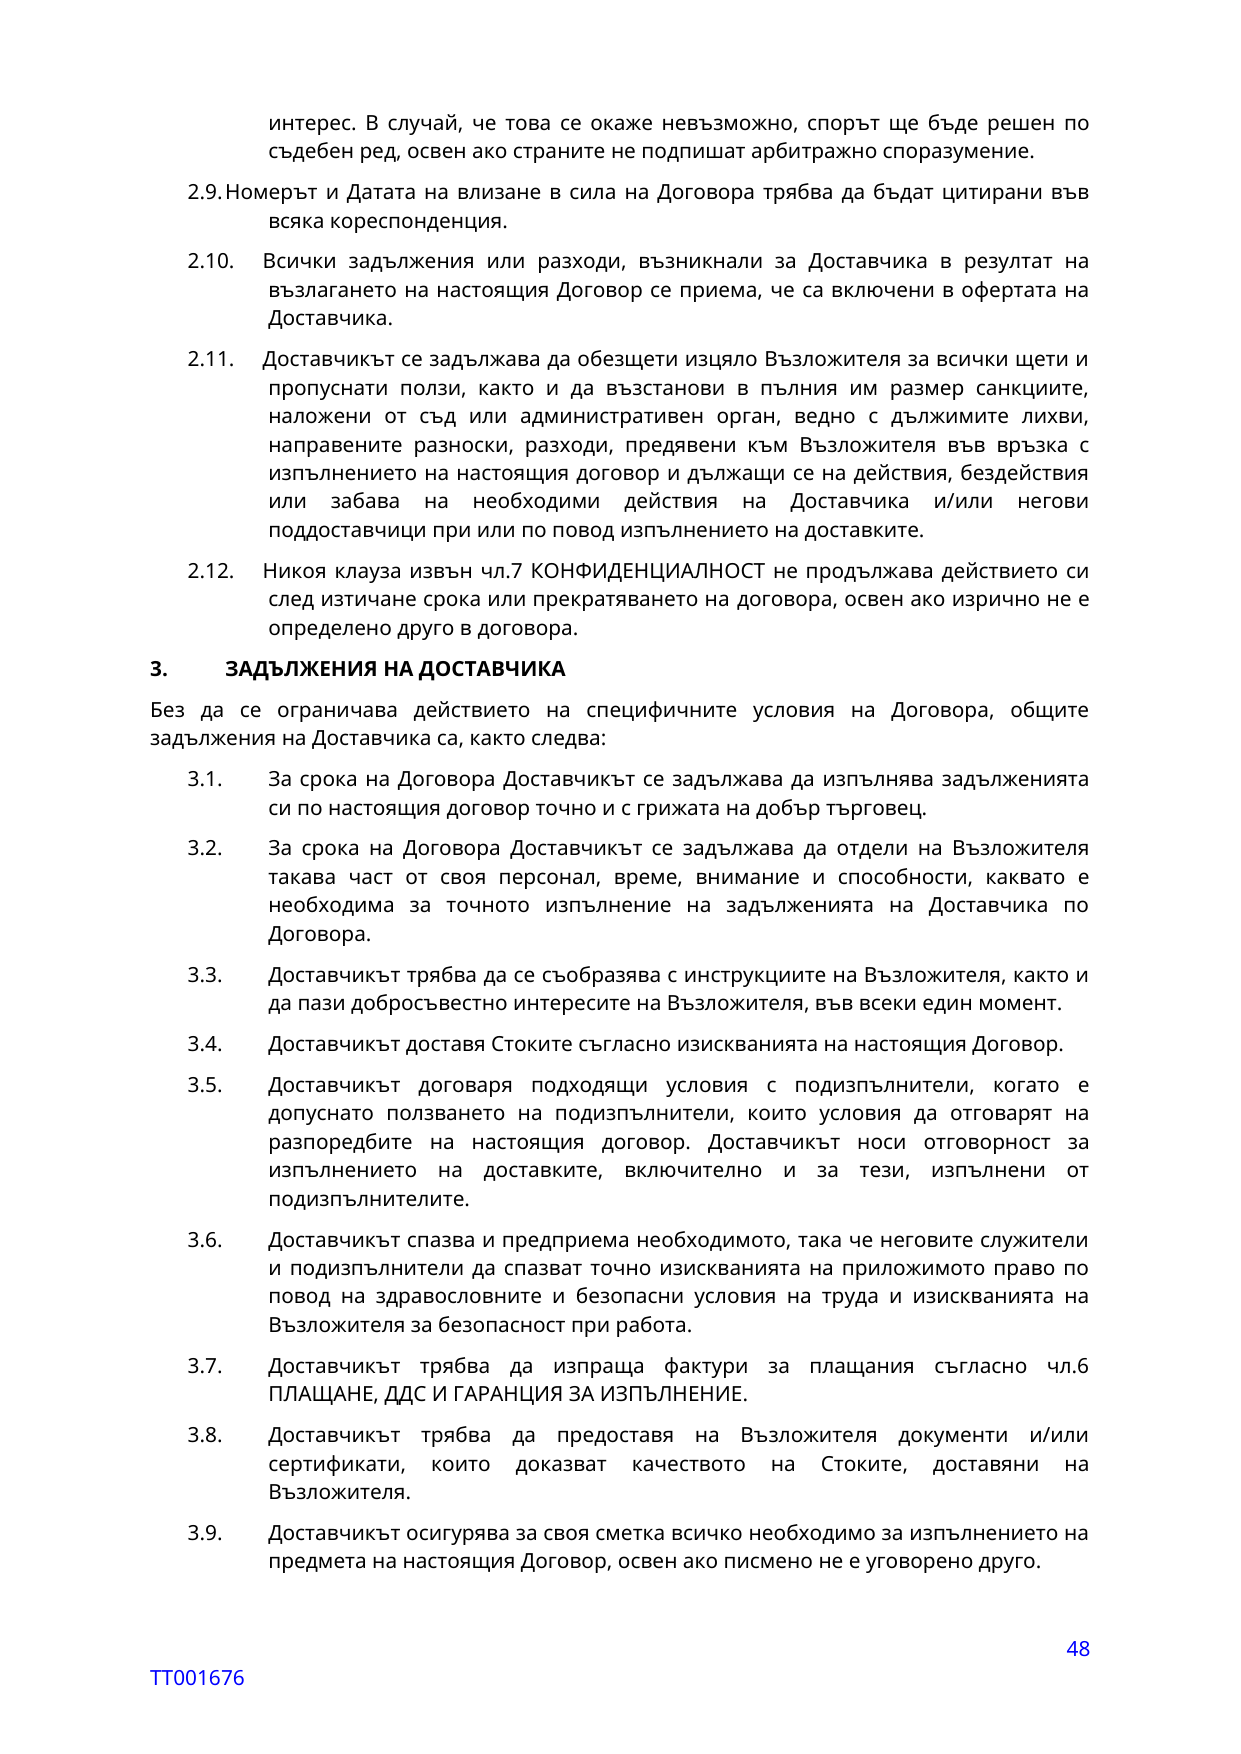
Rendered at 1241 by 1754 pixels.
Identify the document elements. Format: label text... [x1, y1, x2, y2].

list Доставчикът договаря подходящи условия с подизпълнители, когато е допуснато ползването на подизпълнители, които условия да отговарят на разпоредбите на настоящия договор. Доставчикът носи отговорност за изпълнението на доставките, включително и за тези, изпълнени от подизпълнителите. [187, 1070, 1090, 1212]
list Доставчикът доставя Стоките съгласно изискванията на настоящия Договор. [187, 1029, 1090, 1058]
list ЗАДЪЛЖЕНИЯ НА ДОСТАВЧИКА [150, 654, 1090, 682]
list Доставчикът трябва да се съобразява с инструкциите на Възложителя, както и да пази добросъвестно интересите на Възложителя, във всеки един момент. [187, 960, 1090, 1017]
list Всички задължения или разходи, възникнали за Доставчика в резултат на възлагането на настоящия Договор се приема, че са включени в офертата на Доставчика. [187, 247, 1090, 332]
list Доставчикът трябва да изпраща фактури за плащания съгласно чл.6 ПЛАЩАНЕ, ДДС И ГАРАНЦИЯ ЗА ИЗПЪЛНЕНИЕ. [187, 1351, 1090, 1408]
list Номерът и Датата на влизане в сила на Договора трябва да бъдат цитирани във всяка кореспонденция. [187, 177, 1090, 234]
list Доставчикът осигурява за своя сметка всичко необходимо за изпълнението на предмета на настоящия Договор, освен ако писмено не е уговорено друго. [187, 1518, 1090, 1575]
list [187, 108, 1090, 165]
list Доставчикът спазва и предприема необходимото, така че неговите служители и подизпълнители да спазват точно изискванията на приложимото право по повод на здравословните и безопасни условия на труда и изискванията на Възложителя за безопасност при работа. [187, 1225, 1090, 1338]
list Никоя клауза извън чл.7 КОНФИДЕНЦИАЛНОСТ не продължава действието си след изтичане срока или прекратяването на договора, освен ако изрично не е определено друго в договора. [187, 556, 1090, 641]
list Доставчикът се задължава да обезщети изцяло Възложителя за всички щети и пропуснати ползи, както и да възстанови в пълния им размер санкциите, наложени от съд или административен орган, ведно с дължимите лихви, направените разноски, разходи, предявени към Възложителя във връзка с изпълнението на настоящия договор и дължащи се на действия, бездействия или забава на необходими действия на Доставчика и/или негови поддоставчици при или по повод изпълнението на доставките. [187, 344, 1090, 543]
text Без да се ограничава действието на специфичните условия на Договора, общите задължения на Доставчика са, както следва: [150, 695, 1090, 752]
list Доставчикът трябва да предоставя на Възложителя документи и/или сертификати, които доказват качеството на Стоките, доставяни на Възложителя. [187, 1420, 1090, 1506]
list За срока на Договора Доставчикът се задължава да отдели на Възложителя такава част от своя персонал, време, внимание и способности, каквато е необходима за точното изпълнение на задълженията на Доставчика по Договора. [187, 833, 1090, 947]
list За срока на Договора Доставчикът се задължава да изпълнява задълженията си по настоящия договор точно и с грижата на добър търговец. [187, 764, 1090, 821]
